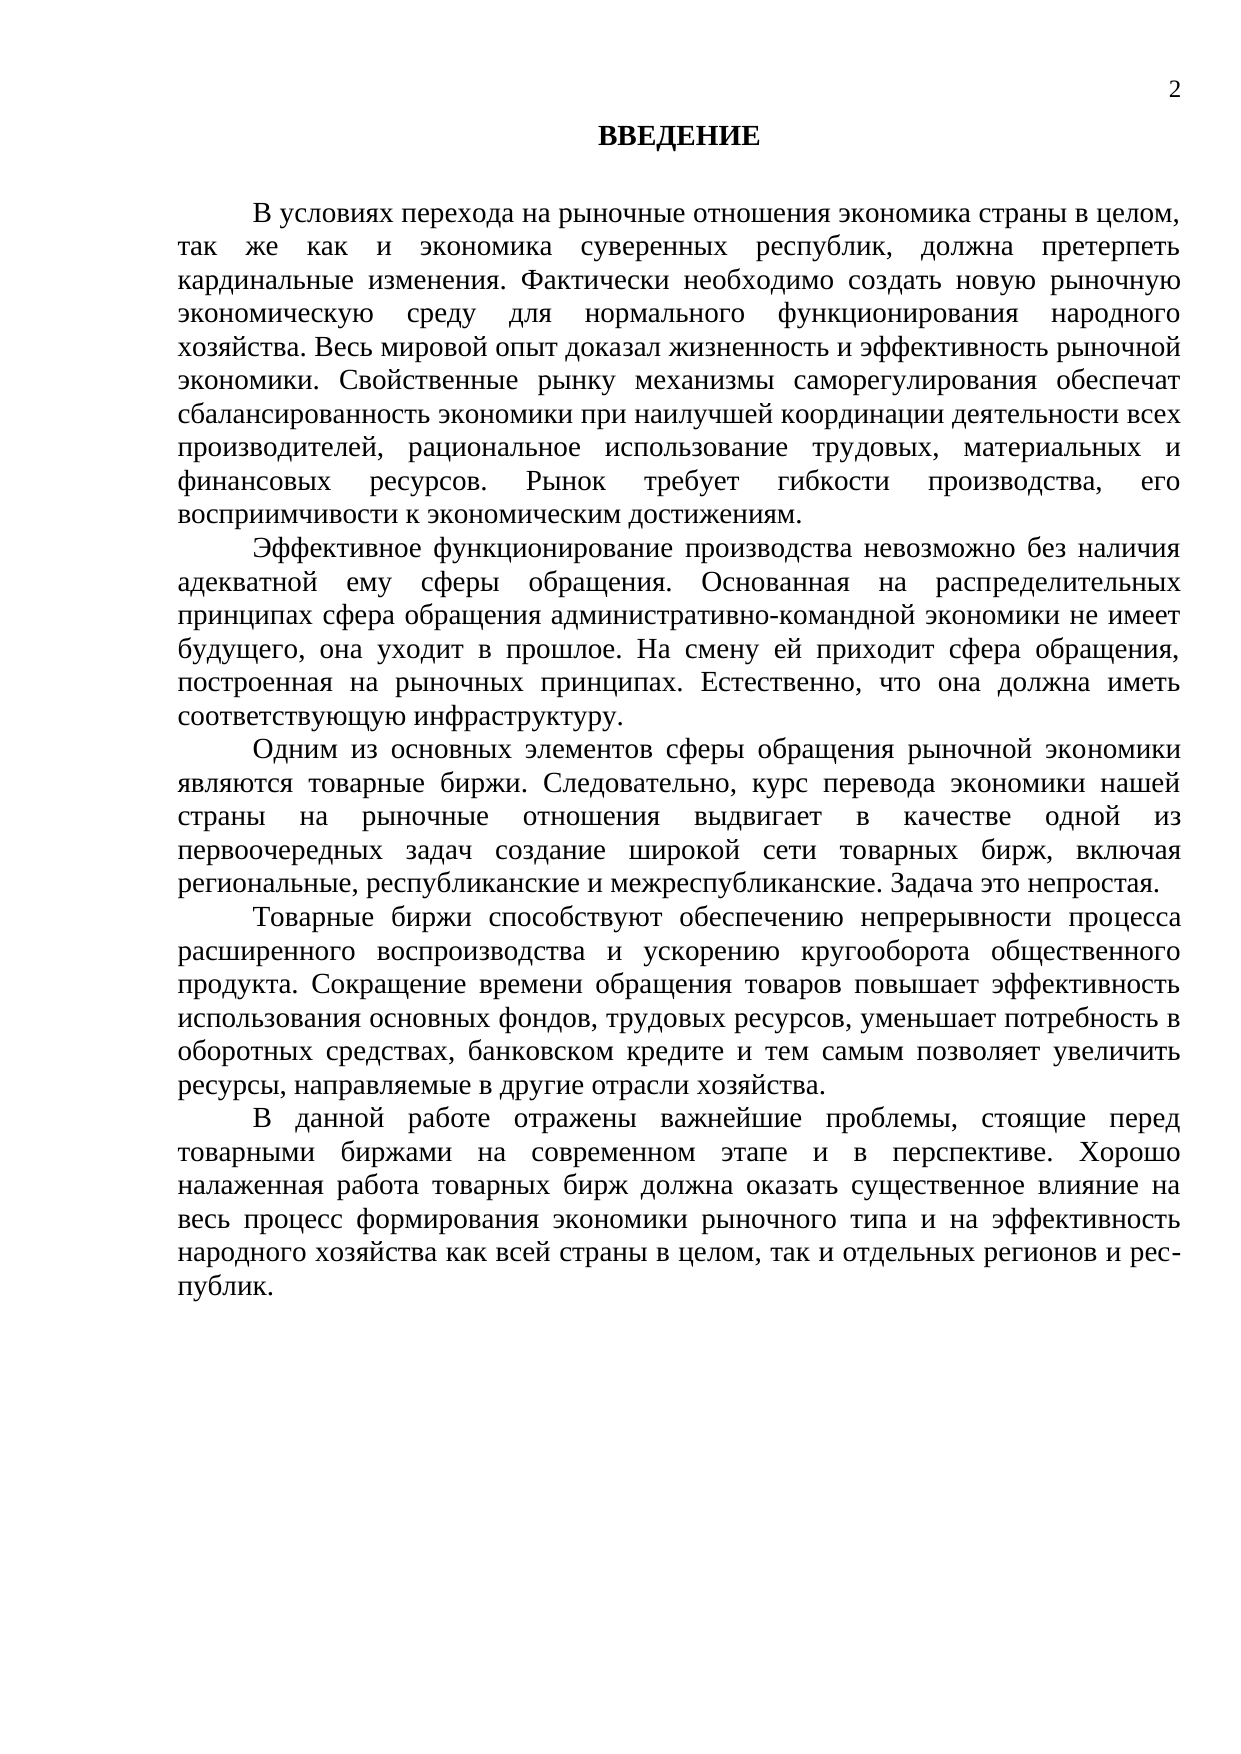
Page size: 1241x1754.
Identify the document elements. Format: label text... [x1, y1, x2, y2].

text В условиях перехода на рыночные отношения экономика страны в целом, так же как и экономика суверенных республик, должна претерпеть кардинальные изменения. Фактически необходимо создать новую рыночную экономическую среду для нормального функционирования народного хозяйства. Весь мировой опыт доказал жизненность и эффективность рыночной экономики. Свойственные рынку механизмы саморегулирования обеспечат сбалансированность экономики при наилучшей координации деятельности всех производителей, рациональное использование трудовых, материальных и финансовых ресурсов. Рынок требует гибкости производства, его восприимчивости к экономическим достижениям. [177, 195, 1181, 530]
text Одним из основных элементов сферы обращения рыночной экономики являются товарные биржи. Следовательно, курс перевода экономики нашей страны на рыночные отношения выдвигает в качестве одной из первоочередных задач создание широкой сети товарных бирж, включая региональные, республиканские и межреспубликанские. Задача это непростая. [177, 731, 1181, 899]
text Товарные биржи способствуют обеспечению непрерывности процесса расширенного воспроизводства и ускорению кругооборота общественного продукта. Сокращение времени обращения товаров повышает эффективность использования основных фондов, трудовых ресурсов, уменьшает потребность в оборотных средствах, банковском кредите и тем самым позволяет увеличить ресурсы, направляемые в другие отрасли хозяйства. [177, 899, 1181, 1100]
text Эффективное функционирование производства невозможно без наличия адекватной ему сферы обращения. Основанная на распределительных принципах сфера обращения административно-командной экономики не имеет будущего, она уходит в прошлое. На смену ей приходит сфера обращения, построенная на рыночных принципах. Естественно, что она должна иметь соответствующую инфраструктуру. [177, 530, 1181, 731]
subtitle ВВЕДЕНИЕ [177, 118, 1181, 152]
text В данной работе отражены важнейшие проблемы, стоящие перед товарными биржами на современном этапе и в перспективе. Хорошо налаженная работа товарных бирж должна оказать существенное влияние на весь процесс формирования экономики рыночного типа и на эффективность народного хозяйства как всей страны в целом, так и отдельных регионов и республик. [177, 1100, 1181, 1302]
